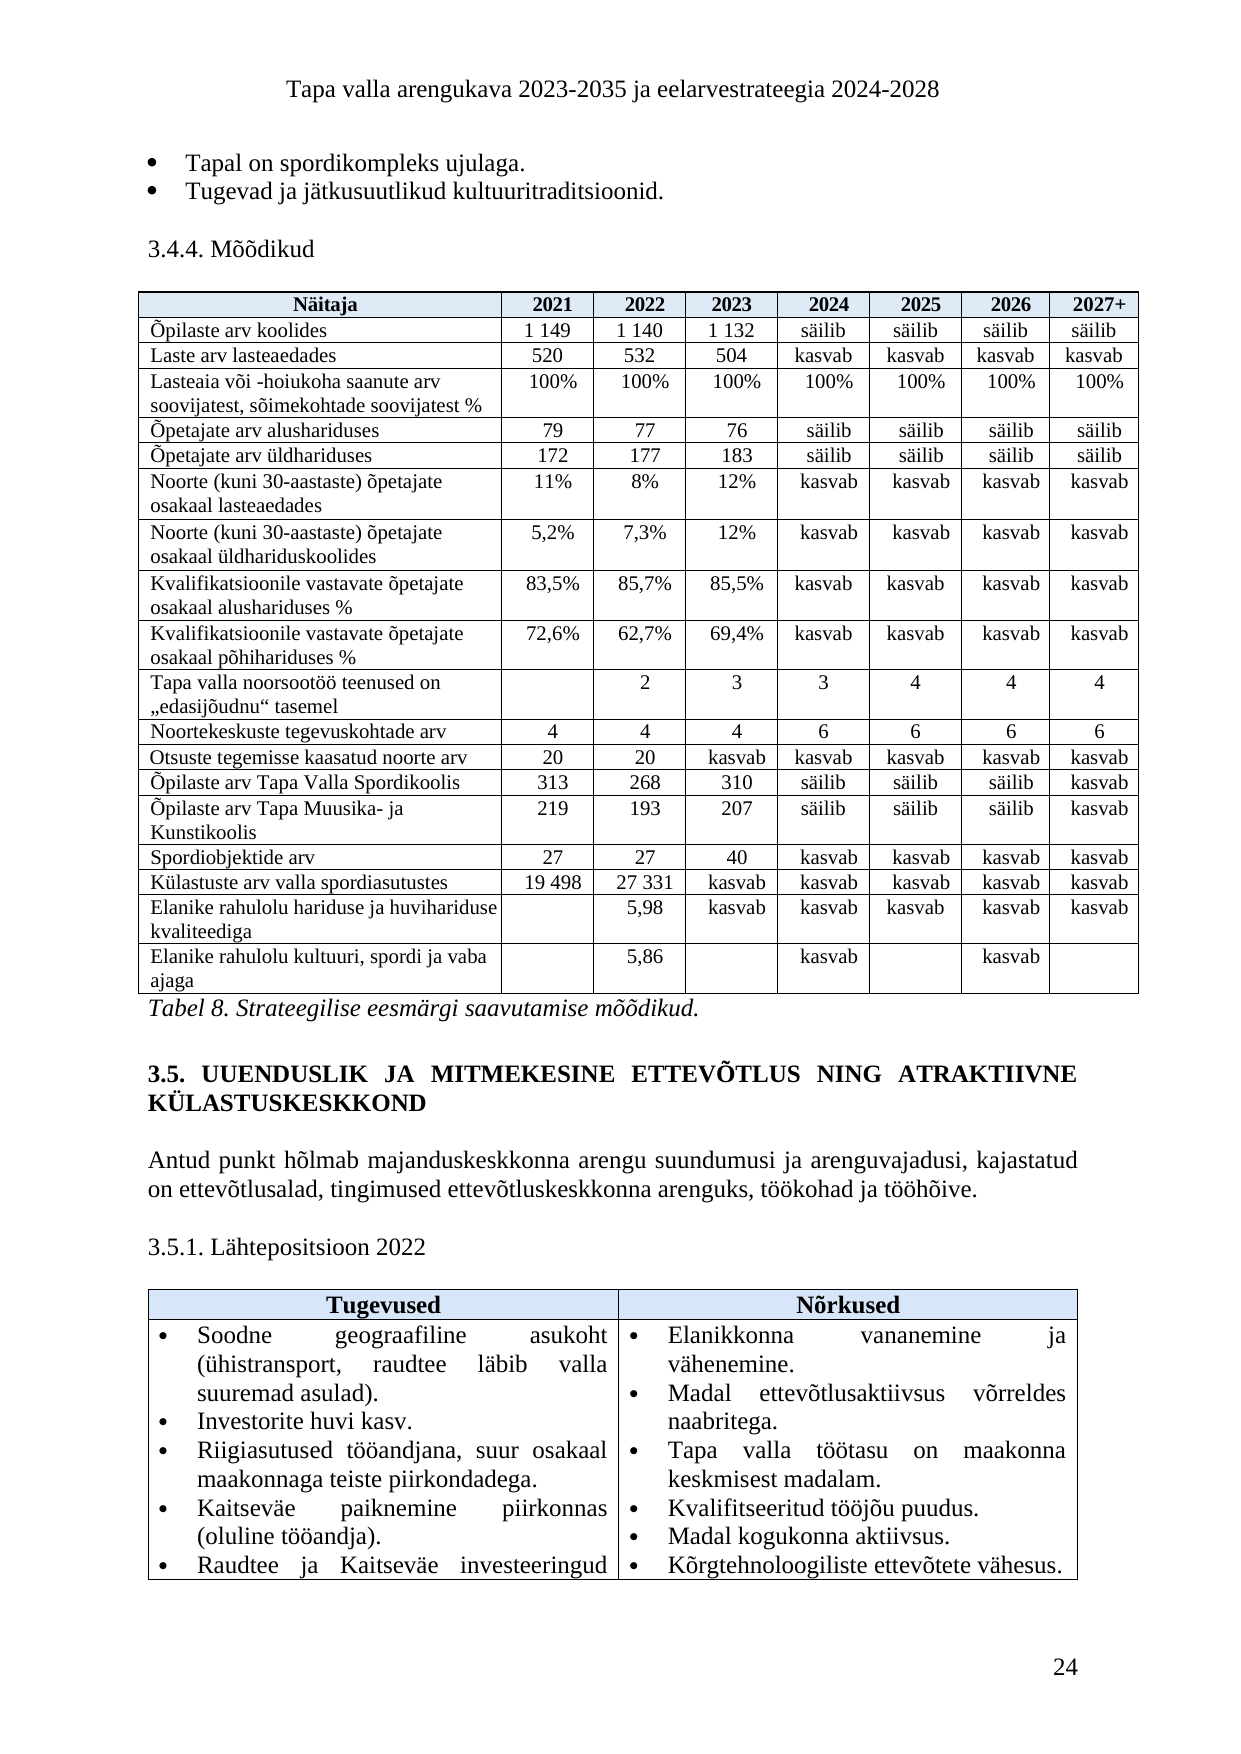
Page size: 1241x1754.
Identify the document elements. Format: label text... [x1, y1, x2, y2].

table_cell 4 [502, 720, 593, 744]
table_cell 100% [778, 369, 869, 417]
table_cell kasvab [778, 745, 869, 769]
table_cell Noorte (kuni 30-aastaste) õpetajate osakaal üldhariduskoolides [139, 520, 501, 569]
table_cell kasvab [778, 895, 869, 943]
table_cell kasvab [870, 469, 961, 518]
table_header Tugevused [149, 1290, 618, 1319]
table_cell 27 331 [594, 870, 685, 894]
table_cell [502, 670, 593, 718]
table_cell kasvab [1050, 745, 1138, 769]
table_cell kasvab [870, 745, 961, 769]
table_cell 4 [686, 720, 777, 744]
table_cell kasvab [962, 895, 1049, 943]
table_cell 85,7% [594, 571, 685, 620]
table_cell säilib [778, 770, 869, 795]
table_cell 5,86 [594, 944, 685, 992]
table_cell kasvab [962, 870, 1049, 894]
table_cell 5,98 [594, 895, 685, 943]
table_cell Laste arv lasteaedades [139, 343, 501, 368]
table_cell 2 [594, 670, 685, 718]
table_cell kasvab [778, 520, 869, 569]
table_cell 532 [594, 343, 685, 368]
table_cell kasvab [1050, 520, 1138, 569]
table_cell Kvalifikatsioonile vastavate õpetajate osakaal alushariduses % [139, 571, 501, 620]
table_cell kasvab [778, 944, 869, 992]
table_cell 100% [1050, 369, 1138, 417]
table_cell Õpilaste arv koolides [139, 318, 501, 342]
table_cell 100% [962, 369, 1049, 417]
table_cell 7,3% [594, 520, 685, 569]
list Tapal on spordikompleks ujulaga. [148, 148, 1078, 176]
table_cell 100% [502, 369, 593, 417]
table_cell 504 [686, 343, 777, 368]
table_cell säilib [778, 443, 869, 468]
table_cell [502, 944, 593, 992]
table_cell 19 498 [502, 870, 593, 894]
table_cell 4 [1050, 670, 1138, 718]
table_cell 62,7% [594, 621, 685, 669]
table_cell 6 [1050, 720, 1138, 744]
table_cell 4 [962, 670, 1049, 718]
table_cell kasvab [962, 845, 1049, 869]
table_cell 77 [594, 418, 685, 442]
table_cell [870, 944, 961, 992]
table_cell säilib [962, 318, 1049, 342]
table_cell säilib [1050, 443, 1138, 468]
table_cell säilib [870, 796, 961, 844]
table_cell kasvab [778, 621, 869, 669]
table_cell Noortekeskuste tegevuskohtade arv [139, 720, 501, 744]
table_cell 27 [502, 845, 593, 869]
list Tugevad ja jätkusuutlikud kultuuritraditsioonid. [148, 176, 1078, 205]
table_cell säilib [962, 796, 1049, 844]
table_cell säilib [870, 770, 961, 795]
table_cell 100% [594, 369, 685, 417]
table_cell Õpetajate arv alushariduses [139, 418, 501, 442]
table_cell säilib [1050, 318, 1138, 342]
table_cell Elanike rahulolu hariduse ja huvihariduse kvaliteediga [139, 895, 501, 943]
table_cell 69,4% [686, 621, 777, 669]
table_header 2024 [778, 293, 869, 317]
table_cell 4 [870, 670, 961, 718]
table_cell Otsuste tegemisse kaasatud noorte arv [139, 745, 501, 769]
table_header Näitaja [139, 293, 501, 317]
table_cell kasvab [1050, 796, 1138, 844]
table_cell säilib [870, 418, 961, 442]
table_cell Tapa valla noorsootöö teenused on „edasijõudnu“ tasemel [139, 670, 501, 718]
table_cell säilib [778, 418, 869, 442]
table_cell [1050, 944, 1138, 992]
table_cell kasvab [1050, 845, 1138, 869]
table_cell 12% [686, 469, 777, 518]
table_cell kasvab [1050, 571, 1138, 620]
subtitle 3.4.4. Mõõdikud [148, 234, 1078, 263]
table_cell kasvab [870, 343, 961, 368]
table_cell Elanike rahulolu kultuuri, spordi ja vaba ajaga [139, 944, 501, 992]
table_cell kasvab [870, 571, 961, 620]
table_cell kasvab [686, 745, 777, 769]
table_header 2025 [870, 293, 961, 317]
table_cell Lasteaia või -hoiukoha saanute arv soovijatest, sõimekohtade soovijatest % [139, 369, 501, 417]
table_cell 268 [594, 770, 685, 795]
table_cell säilib [778, 318, 869, 342]
table_cell Spordiobjektide arv [139, 845, 501, 869]
table_cell kasvab [870, 621, 961, 669]
table_cell 1 140 [594, 318, 685, 342]
table_cell säilib [778, 796, 869, 844]
table_cell kasvab [1050, 343, 1138, 368]
table_cell kasvab [778, 845, 869, 869]
table_cell Õpilaste arv Tapa Muusika- ja Kunstikoolis [139, 796, 501, 844]
table_cell 100% [686, 369, 777, 417]
table_cell 520 [502, 343, 593, 368]
table_cell [502, 895, 593, 943]
table_cell 172 [502, 443, 593, 468]
text Tabel 8. Strateegilise eesmärgi saavutamise mõõdikud. [148, 994, 1078, 1022]
table_cell 40 [686, 845, 777, 869]
table_cell 1 149 [502, 318, 593, 342]
subtitle 3.5.1. Lähtepositsioon 2022 [148, 1232, 1078, 1261]
table_cell kasvab [962, 571, 1049, 620]
table_cell kasvab [686, 895, 777, 943]
table_cell Külastuste arv valla spordiasutustes [139, 870, 501, 894]
table_header 2022 [594, 293, 685, 317]
table_cell kasvab [870, 895, 961, 943]
table_cell 27 [594, 845, 685, 869]
table_cell kasvab [1050, 895, 1138, 943]
table_cell Kvalifikatsioonile vastavate õpetajate osakaal põhihariduses % [139, 621, 501, 669]
table_cell 1 132 [686, 318, 777, 342]
table_cell kasvab [870, 520, 961, 569]
table_cell kasvab [1050, 770, 1138, 795]
table_cell Õpetajate arv üldhariduses [139, 443, 501, 468]
table_cell kasvab [778, 469, 869, 518]
table_cell säilib [870, 318, 961, 342]
table_header 2021 [502, 293, 593, 317]
table_cell Noorte (kuni 30-aastaste) õpetajate osakaal lasteaedades [139, 469, 501, 518]
table_cell säilib [962, 418, 1049, 442]
table_cell kasvab [962, 621, 1049, 669]
table_cell 72,6% [502, 621, 593, 669]
table_cell kasvab [686, 870, 777, 894]
table_cell 6 [870, 720, 961, 744]
table_cell 79 [502, 418, 593, 442]
table_header 2026 [962, 293, 1049, 317]
table_cell kasvab [962, 745, 1049, 769]
table_cell 4 [594, 720, 685, 744]
table_cell kasvab [778, 343, 869, 368]
table_cell 11% [502, 469, 593, 518]
table_cell Õpilaste arv Tapa Valla Spordikoolis [139, 770, 501, 795]
table_cell kasvab [962, 469, 1049, 518]
table_cell 6 [778, 720, 869, 744]
table_cell 100% [870, 369, 961, 417]
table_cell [149, 1320, 618, 1579]
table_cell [619, 1320, 1077, 1579]
subtitle 3.5. UUENDUSLIK JA MITMEKESINE ETTEVÕTLUS NING ATRAKTIIVNE KÜLASTUSKESKKOND [148, 1059, 1078, 1117]
table_cell [686, 944, 777, 992]
table_cell kasvab [778, 571, 869, 620]
table_cell 76 [686, 418, 777, 442]
table_cell kasvab [1050, 469, 1138, 518]
table_cell 219 [502, 796, 593, 844]
table_cell 85,5% [686, 571, 777, 620]
table_cell 193 [594, 796, 685, 844]
table_cell 3 [778, 670, 869, 718]
table_cell kasvab [870, 845, 961, 869]
table_cell 177 [594, 443, 685, 468]
table_cell 207 [686, 796, 777, 844]
table_cell säilib [870, 443, 961, 468]
table_cell säilib [962, 443, 1049, 468]
table_cell kasvab [1050, 621, 1138, 669]
table_cell 83,5% [502, 571, 593, 620]
table_cell 8% [594, 469, 685, 518]
table_cell säilib [1050, 418, 1138, 442]
table_cell 183 [686, 443, 777, 468]
table_cell 5,2% [502, 520, 593, 569]
table_header 2023 [686, 293, 777, 317]
table_cell kasvab [962, 944, 1049, 992]
table_cell kasvab [962, 343, 1049, 368]
table_cell 20 [594, 745, 685, 769]
table_cell kasvab [778, 870, 869, 894]
table_cell 313 [502, 770, 593, 795]
table_header 2027+ [1050, 293, 1138, 317]
table_cell kasvab [870, 870, 961, 894]
table_header Nõrkused [619, 1290, 1077, 1319]
text Antud punkt hõlmab majanduskeskkonna arengu suundumusi ja arenguvajadusi, kajastatud on ettevõtlusalad, tingimused ettevõtluskeskkonna arenguks, töökohad ja tööhõive. [148, 1146, 1078, 1203]
table_cell 20 [502, 745, 593, 769]
table_cell 310 [686, 770, 777, 795]
table_cell kasvab [962, 520, 1049, 569]
table_cell 12% [686, 520, 777, 569]
table_cell kasvab [1050, 870, 1138, 894]
table_cell 6 [962, 720, 1049, 744]
table_cell säilib [962, 770, 1049, 795]
table_cell 3 [686, 670, 777, 718]
